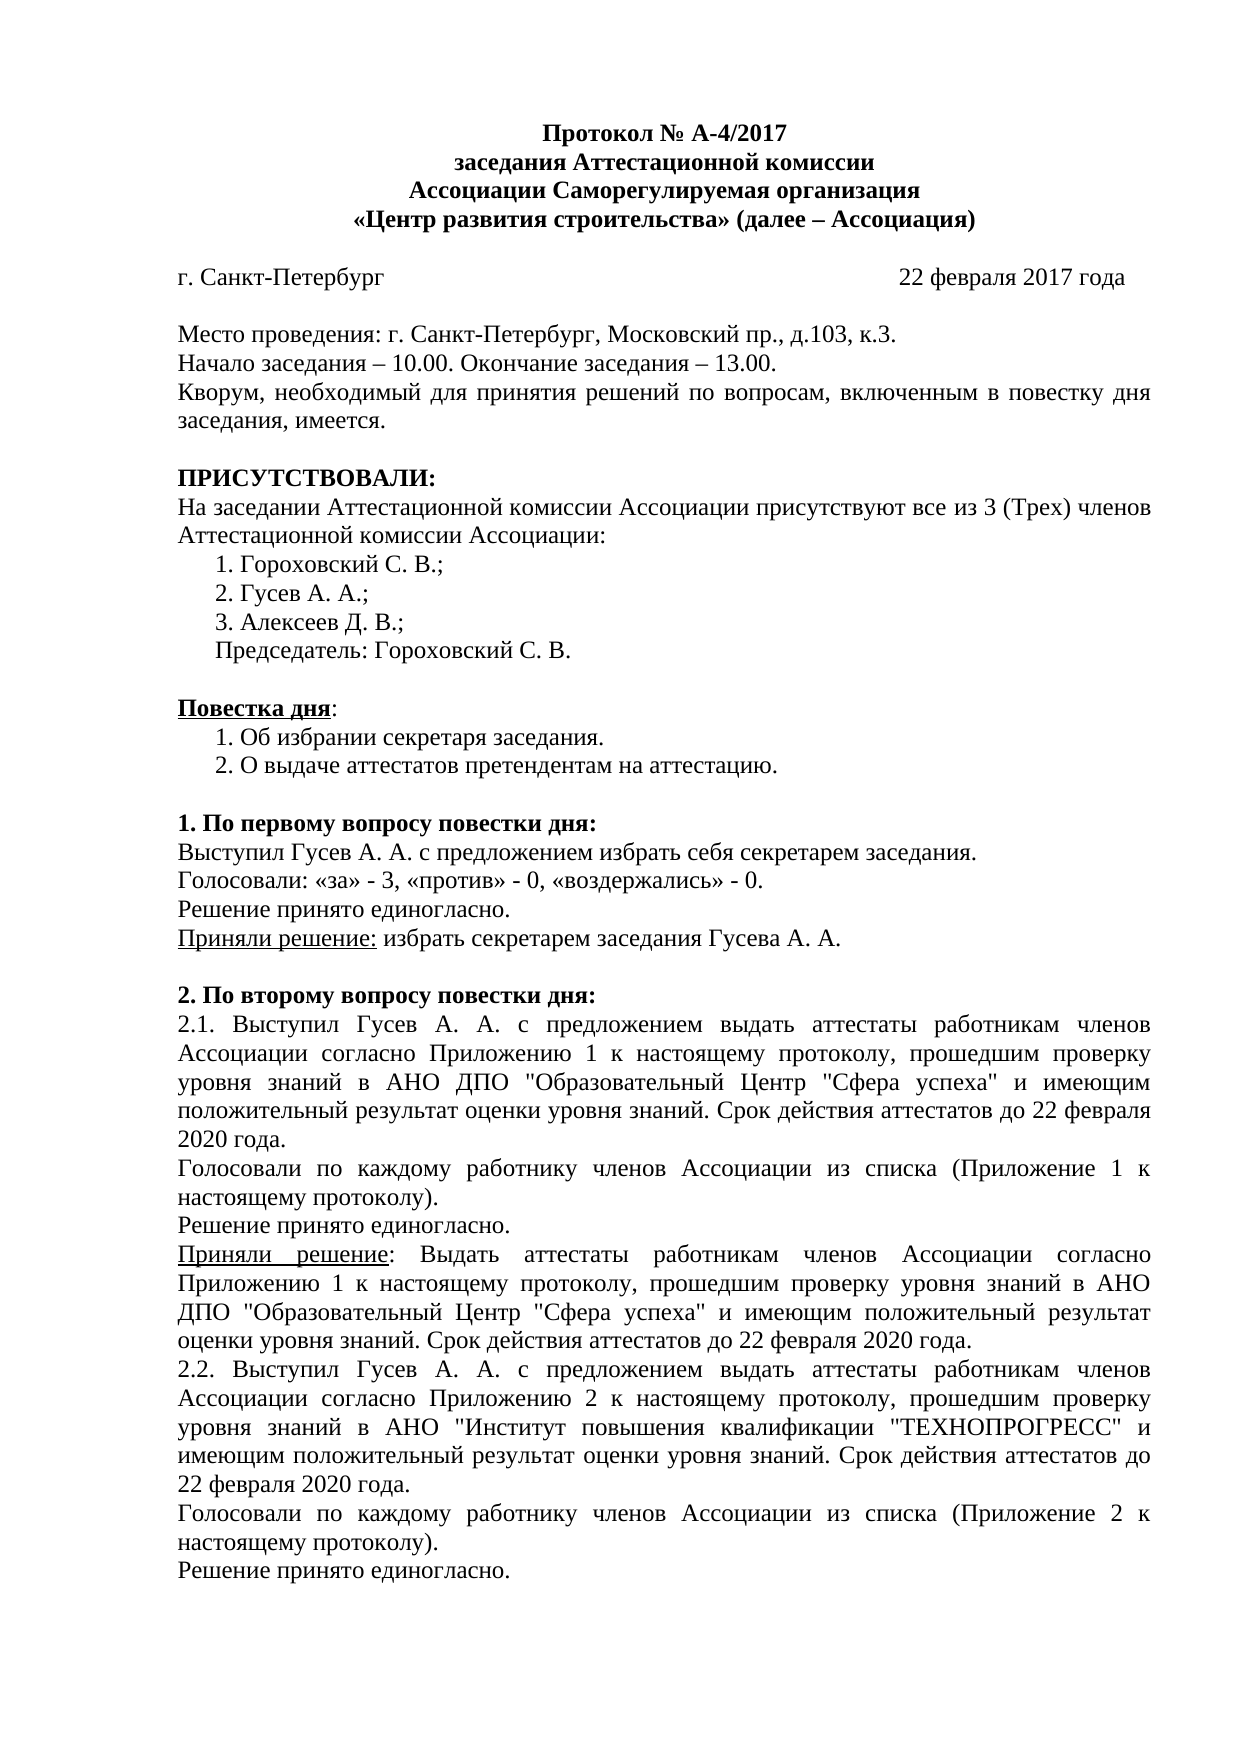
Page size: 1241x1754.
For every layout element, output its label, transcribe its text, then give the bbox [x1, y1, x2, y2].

text 1. Гороховский С. В.; [215, 549, 1152, 578]
text 1. Об избрании секретаря заседания. [215, 722, 1152, 751]
text Решение принято единогласно. [177, 894, 1152, 923]
text Голосовали по каждому работнику членов Ассоциации из списка (Приложение 1 к настоящему протоколу). [177, 1153, 1152, 1211]
text 1. По первому вопросу повестки дня: [177, 808, 1152, 837]
text 2. По второму вопросу повестки дня: [177, 981, 1152, 1009]
text заседания Аттестационной комиссии [177, 147, 1152, 176]
text Решение принято единогласно. [177, 1211, 1152, 1239]
text Протокол № А-4/2017 [177, 118, 1152, 147]
text Ассоциации Саморегулируемая организация [177, 176, 1152, 204]
text Выступил Гусев А. А. с предложением избрать себя секретарем заседания. [177, 837, 1152, 866]
text «Центр развития строительства» (далее – Ассоциация) [177, 204, 1152, 233]
text Приняли решение: избрать секретарем заседания Гусева А. А. [177, 923, 1152, 952]
text Приняли решение: Выдать аттестаты работникам членов Ассоциации согласно Приложению 1 к настоящему протоколу, прошедшим проверку уровня знаний в АНО ДПО "Образовательный Центр "Сфера успеха" и имеющим положительный результат оценки уровня знаний. Срок действия аттестатов до 22 февраля 2020 года. [177, 1239, 1152, 1354]
text Кворум, необходимый для принятия решений по вопросам, включенным в повестку дня заседания, имеется. [177, 377, 1152, 434]
text Начало заседания – 10.00. Окончание заседания – 13.00. [177, 348, 1152, 377]
text 2.2. Выступил Гусев А. А. с предложением выдать аттестаты работникам членов Ассоциации согласно Приложению 2 к настоящему протоколу, прошедшим проверку уровня знаний в АНО "Институт повышения квалификации "ТЕХНОПРОГРЕСС" и имеющим положительный результат оценки уровня знаний. Срок действия аттестатов до 22 февраля 2020 года. [177, 1354, 1152, 1498]
text Голосовали: «за» - 3, «против» - 0, «воздержались» - 0. [177, 866, 1152, 894]
text г. Санкт-Петербург 22 февраля 2017 года [177, 262, 1152, 291]
text 2. Гусев А. А.; [215, 578, 1152, 607]
text 2.1. Выступил Гусев А. А. с предложением выдать аттестаты работникам членов Ассоциации согласно Приложению 1 к настоящему протоколу, прошедшим проверку уровня знаний в АНО ДПО "Образовательный Центр "Сфера успеха" и имеющим положительный результат оценки уровня знаний. Срок действия аттестатов до 22 февраля 2020 года. [177, 1009, 1152, 1153]
text На заседании Аттестационной комиссии Ассоциации присутствуют все из 3 (Трех) членов Аттестационной комиссии Ассоциации: [177, 492, 1152, 549]
text Решение принято единогласно. [177, 1556, 1152, 1584]
text ПРИСУТСТВОВАЛИ: [177, 463, 1152, 492]
text 3. Алексеев Д. В.; [215, 607, 1152, 636]
text Место проведения: г. Санкт-Петербург, Московский пр., д.103, к.3. [177, 319, 1152, 348]
text Голосовали по каждому работнику членов Ассоциации из списка (Приложение 2 к настоящему протоколу). [177, 1498, 1152, 1556]
text Повестка дня: [177, 693, 1152, 722]
text Председатель: Гороховский С. В. [215, 636, 1152, 664]
text 2. О выдаче аттестатов претендентам на аттестацию. [215, 751, 1152, 779]
